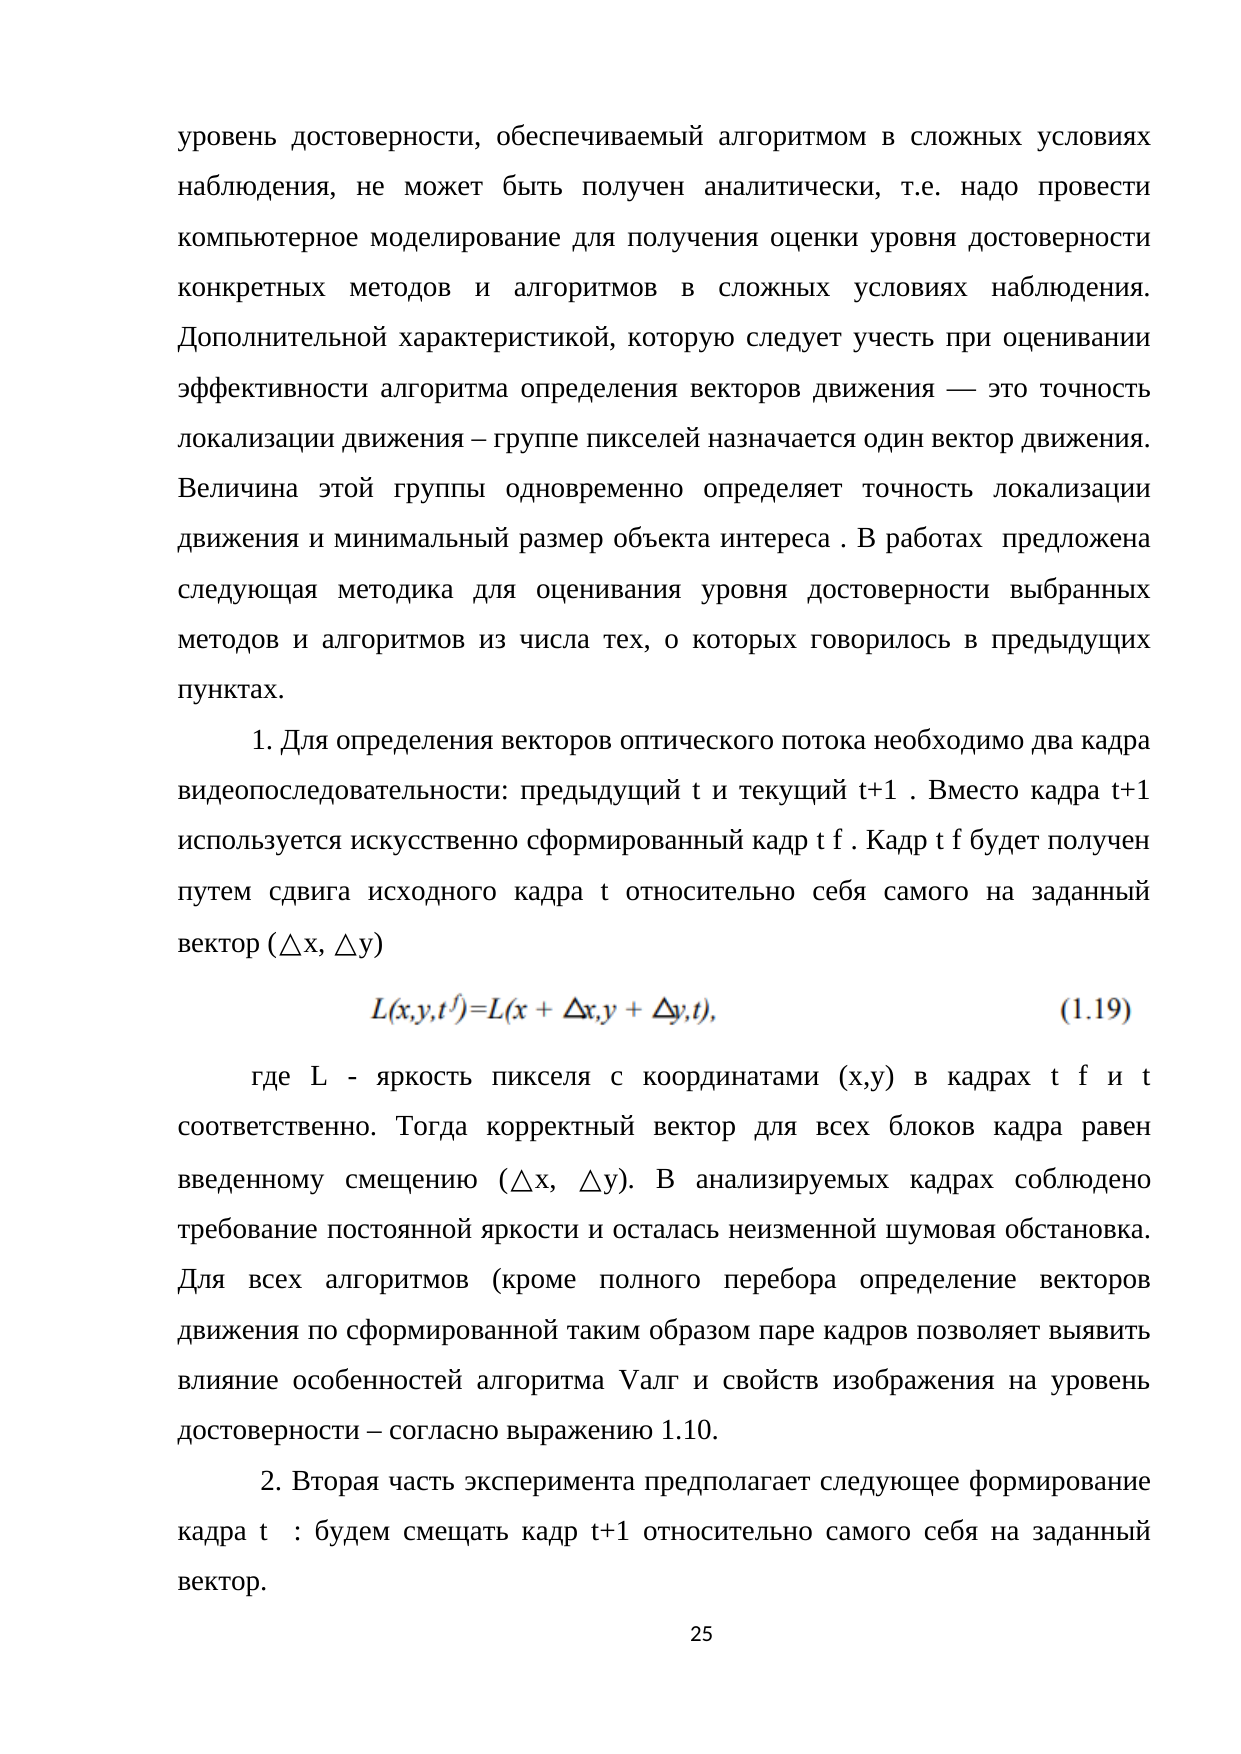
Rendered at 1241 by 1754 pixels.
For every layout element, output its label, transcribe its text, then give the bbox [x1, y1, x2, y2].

text где L - яркость пикселя с координатами (х,у) в кадрах t f и t соответственно. Тогда корректный вектор для всех блоков кадра равен введенному смещению (△х, △у). В анализируемых кадрах соблюдено требование постоянной яркости и осталась неизменной шумовая обстановка. Для всех алгоритмов (кроме полного перебора определение векторов движения по сформированной таким образом паре кадров позволяет выявить влияние особенностей алгоритма Vалг и свойств изображения на уровень достоверности ‒ согласно выражению 1.10. [177, 1058, 1152, 1446]
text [177, 118, 1152, 705]
picture [340, 976, 1152, 1044]
text 1. Для определения векторов оптического потока необходимо два кадра видеопоследовательности: предыдущий t и текущий t+1 . Вместо кадра t+1 используется искусственно сформированный кадр t f . Кадр t f будет получен путем сдвига исходного кадра t относительно себя самого на заданный вектор (△х, △у) [177, 722, 1152, 959]
text 2. Вторая часть эксперимента предполагает следующее формирование кадра t : будем смещать кадр t+1 относительно самого себя на заданный вектор. [177, 1463, 1152, 1597]
